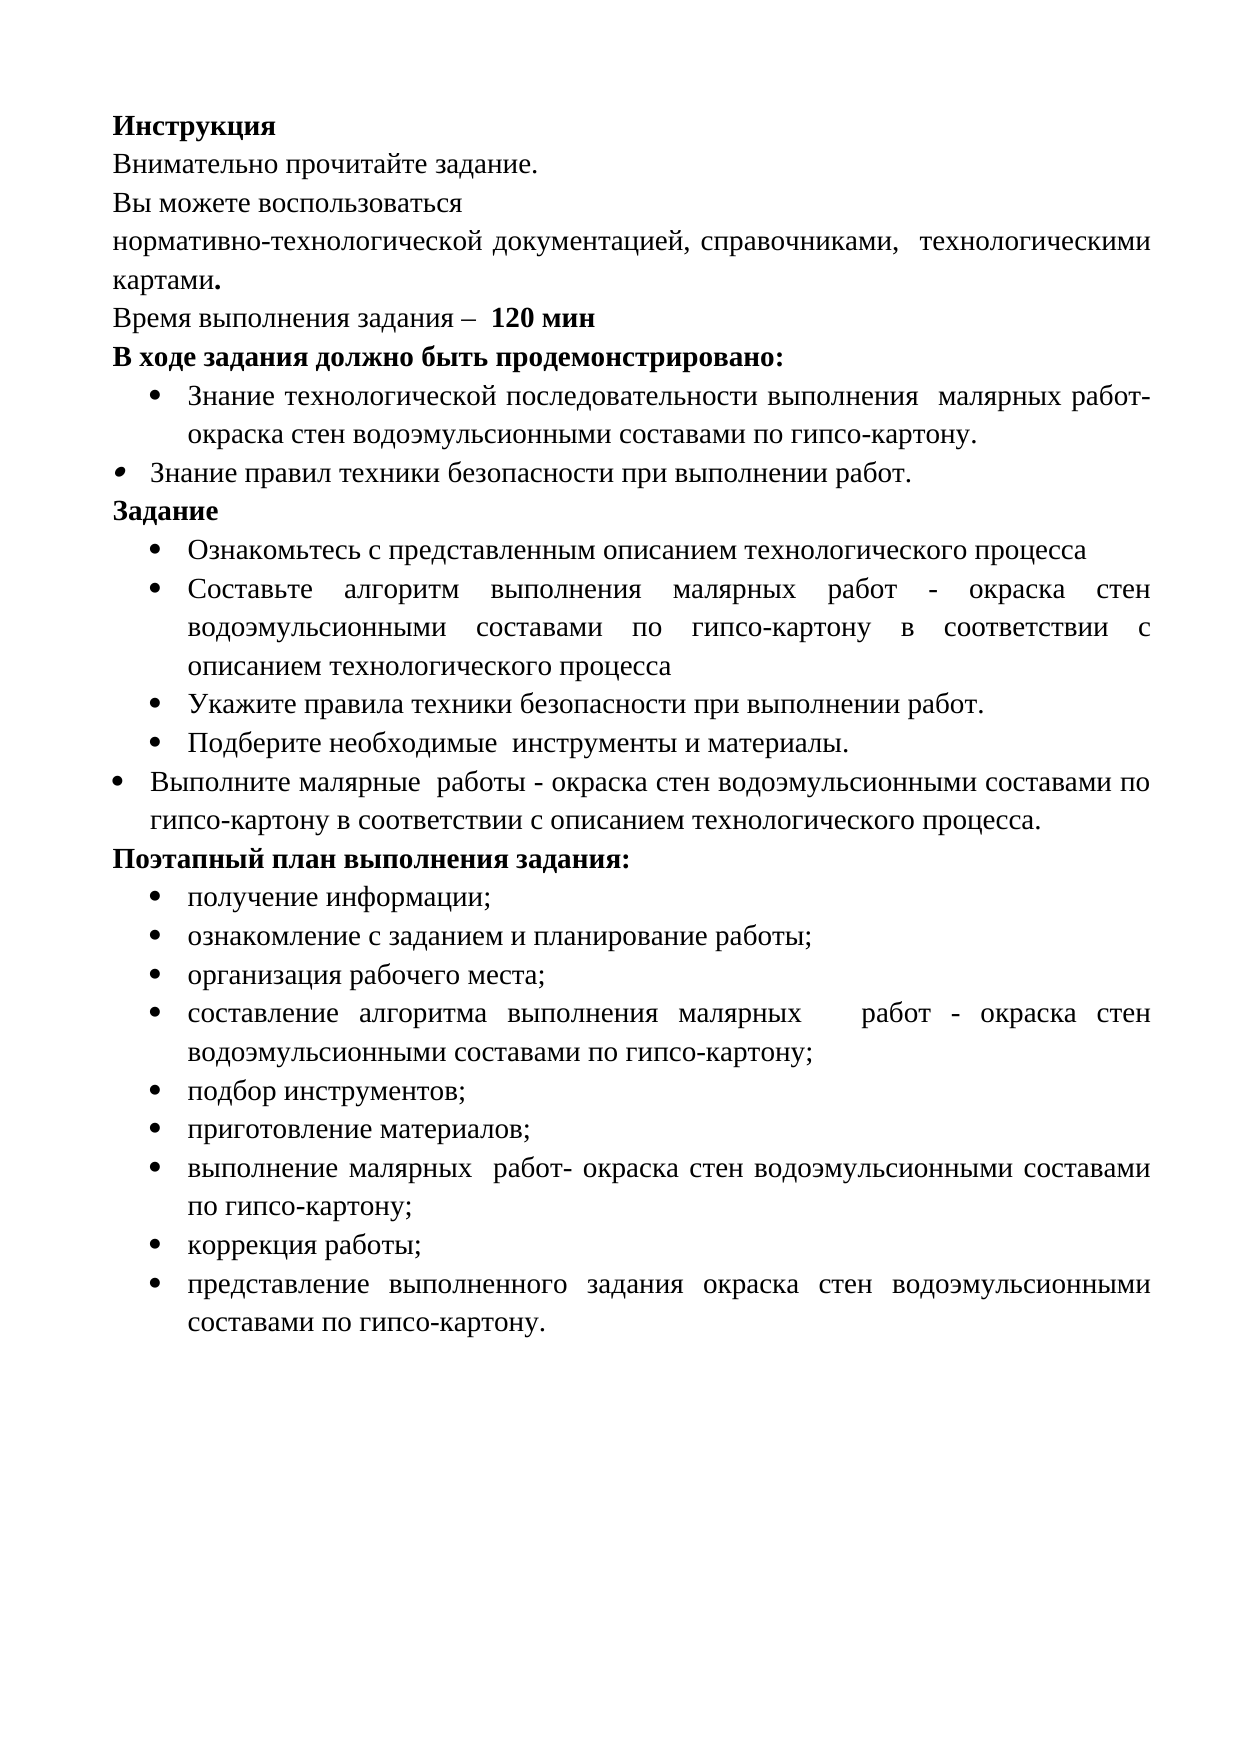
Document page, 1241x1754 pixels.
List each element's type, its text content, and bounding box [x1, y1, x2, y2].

list получение информации; [150, 879, 1152, 913]
text Инструкция [112, 108, 1152, 141]
list ознакомление с заданием и планирование работы; [150, 918, 1152, 952]
text Время выполнения задания – 120 мин [112, 301, 1152, 334]
list Знание правил техники безопасности при выполнении работ. [112, 455, 1152, 488]
list коррекция работы; [150, 1227, 1152, 1261]
text Вы можете воспользоваться [112, 185, 1152, 218]
text В ходе задания должно быть продемонстрировано: [112, 339, 1152, 373]
list организация рабочего места; [150, 957, 1152, 990]
list Знание технологической последовательности выполнения малярных работ- окраска стен водоэмульсионными составами по гипсо-картону. [150, 378, 1152, 450]
list представление выполненного задания окраска стен водоэмульсионными составами по гипсо-картону. [150, 1266, 1152, 1338]
list Укажите правила техники безопасности при выполнении работ. [150, 686, 1152, 720]
list приготовление материалов; [150, 1111, 1152, 1145]
text Поэтапный план выполнения задания: [112, 841, 1152, 874]
list Составьте алгоритм выполнения малярных работ - окраска стен водоэмульсионными составами по гипсо-картону в соответствии с описанием технологического процесса [150, 571, 1152, 681]
text нормативно-технологической документацией, справочниками, технологическими картами. [112, 223, 1152, 296]
list Выполните малярные работы - окраска стен водоэмульсионными составами по гипсо-картону в соответствии с описанием технологического процесса. [112, 764, 1152, 836]
text Задание [112, 493, 1152, 527]
list выполнение малярных работ- окраска стен водоэмульсионными составами по гипсо-картону; [150, 1150, 1152, 1222]
list Подберите необходимые инструменты и материалы. [150, 725, 1152, 759]
list составление алгоритма выполнения малярных работ - окраска стен водоэмульсионными составами по гипсо-картону; [150, 995, 1152, 1068]
text Внимательно прочитайте задание. [112, 146, 1152, 180]
list подбор инструментов; [150, 1073, 1152, 1106]
list Ознакомьтесь с представленным описанием технологического процесса [150, 532, 1152, 566]
